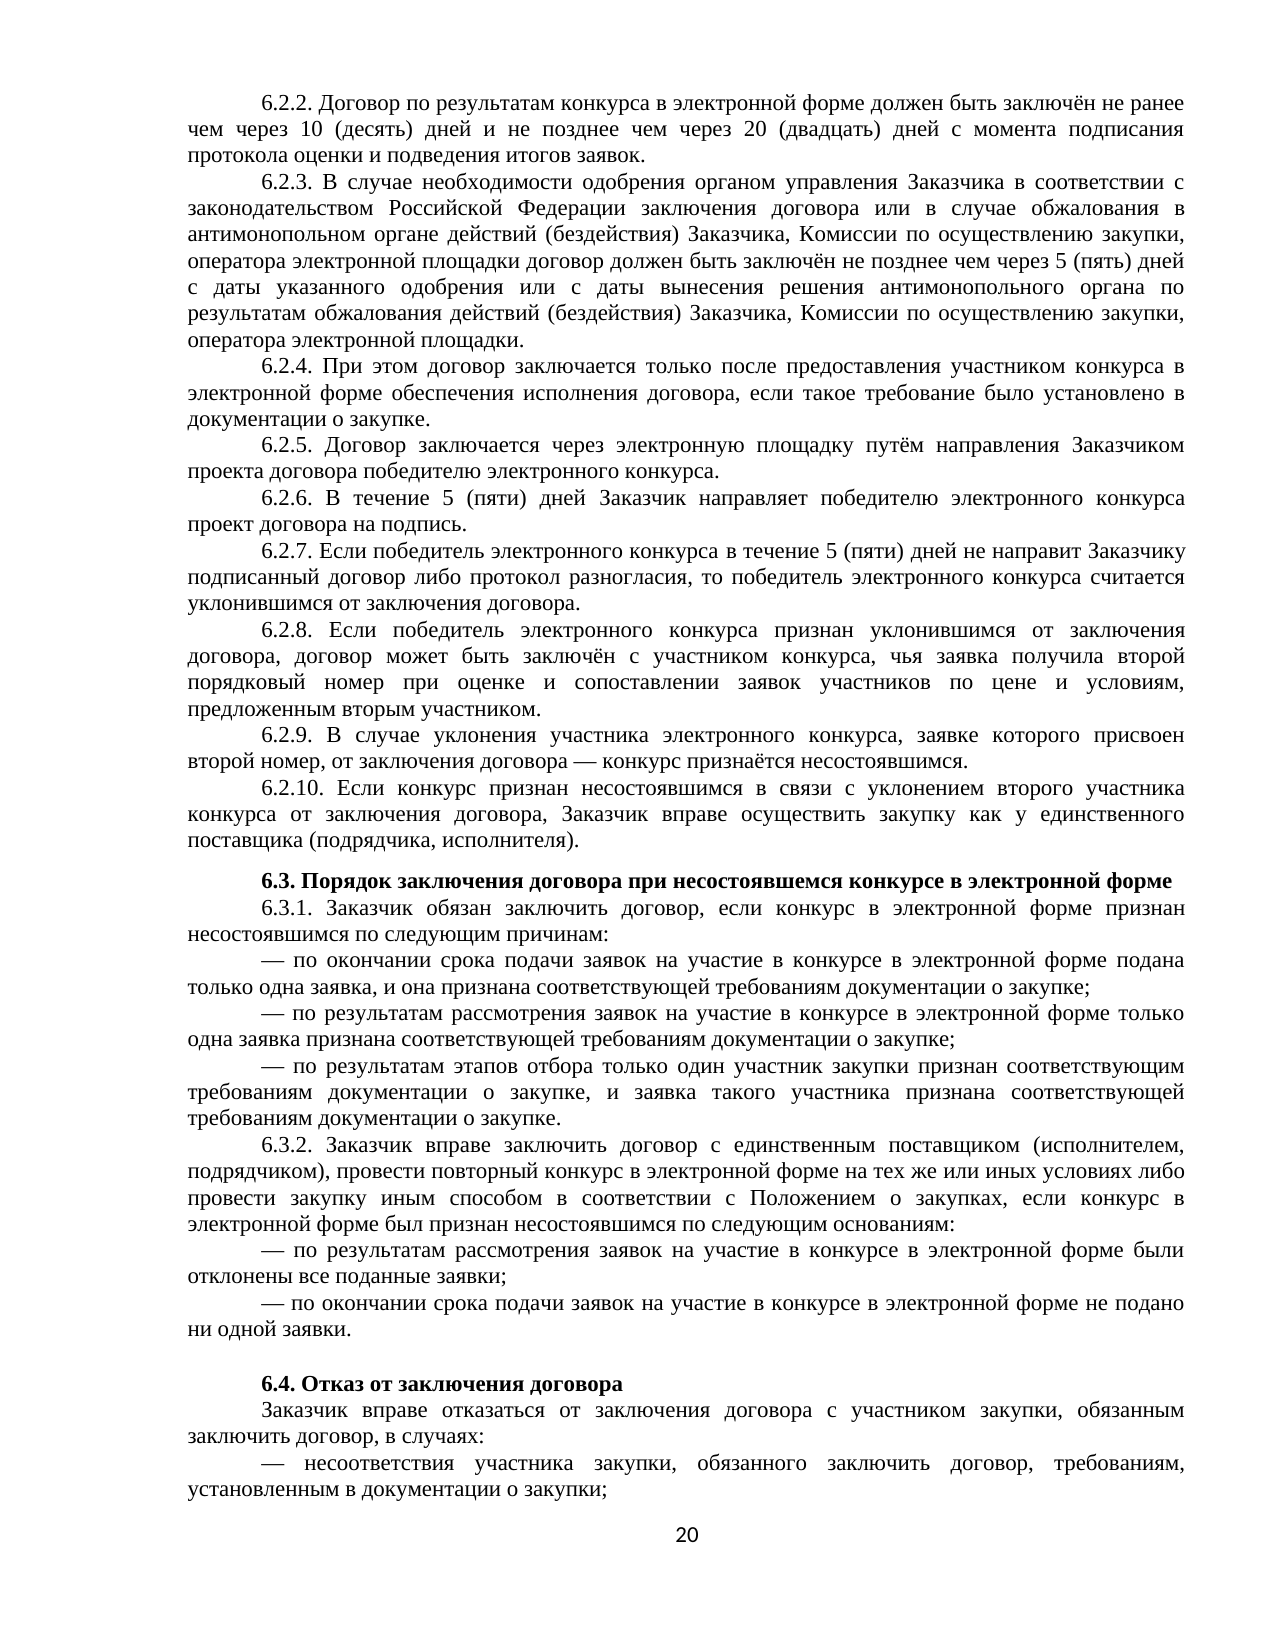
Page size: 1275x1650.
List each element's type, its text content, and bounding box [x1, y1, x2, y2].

text — несоответствия участника закупки, обязанного заключить договор, требованиям, установленным в документации о закупки; [187, 1449, 1186, 1501]
text — по результатам рассмотрения заявок на участие в конкурсе в электронной форме были отклонены все поданные заявки; [187, 1236, 1186, 1289]
text 6.3.2. Заказчик вправе заключить договор с единственным поставщиком (исполнителем, подрядчиком), провести повторный конкурс в электронной форме на тех же или иных условиях либо провести закупку иным способом в соответствии с Положением о закупках, если конкурс в электронной форме был признан несостоявшимся по следующим основаниям: [187, 1131, 1186, 1236]
text — по окончании срока подачи заявок на участие в конкурсе в электронной форме не подано ни одной заявки. [187, 1289, 1186, 1342]
text 6.2.10. Если конкурс признан несостоявшимся в связи с уклонением второго участника конкурса от заключения договора, Заказчик вправе осуществить закупку как у единственного поставщика (подрядчика, исполнителя). [187, 774, 1186, 853]
text 6.2.3. В случае необходимости одобрения органом управления Заказчика в соответствии с законодательством Российской Федерации заключения договора или в случае обжалования в антимонопольном органе действий (бездействия) Заказчика, Комиссии по осуществлению закупки, оператора электронной площадки договор должен быть заключён не позднее чем через 5 (пять) дней с даты указанного одобрения или с даты вынесения решения антимонопольного органа по результатам обжалования действий (бездействия) Заказчика, Комиссии по осуществлению закупки, оператора электронной площадки. [187, 168, 1186, 352]
text — по результатам этапов отбора только один участник закупки признан соответствующим требованиям документации о закупке, и заявка такого участника признана соответствующей требованиям документации о закупке. [187, 1052, 1186, 1131]
text Заказчик вправе отказаться от заключения договора с участником закупки, обязанным заключить договор, в случаях: [187, 1396, 1186, 1449]
text — по результатам рассмотрения заявок на участие в конкурсе в электронной форме только одна заявка признана соответствующей требованиям документации о закупке; [187, 999, 1186, 1052]
text 6.2.9. В случае уклонения участника электронного конкурса, заявке которого присвоен второй номер, от заключения договора — конкурс признаётся несостоявшимся. [187, 721, 1186, 774]
text 6.2.5. Договор заключается через электронную площадку путём направления Заказчиком проекта договора победителю электронного конкурса. [187, 431, 1186, 484]
text 6.2.8. Если победитель электронного конкурса признан уклонившимся от заключения договора, договор может быть заключён с участником конкурса, чья заявка получила второй порядковый номер при оценке и сопоставлении заявок участников по цене и условиям, предложенным вторым участником. [187, 616, 1186, 721]
text 6.4. Отказ от заключения договора [187, 1370, 1186, 1396]
text — по окончании срока подачи заявок на участие в конкурсе в электронной форме подана только одна заявка, и она признана соответствующей требованиям документации о закупке; [187, 946, 1186, 999]
text 6.2.4. При этом договор заключается только после предоставления участником конкурса в электронной форме обеспечения исполнения договора, если такое требование было установлено в документации о закупке. [187, 352, 1186, 431]
text 6.3.1. Заказчик обязан заключить договор, если конкурс в электронной форме признан несостоявшимся по следующим причинам: [187, 894, 1186, 946]
text 6.2.7. Если победитель электронного конкурса в течение 5 (пяти) дней не направит Заказчику подписанный договор либо протокол разногласия, то победитель электронного конкурса считается уклонившимся от заключения договора. [187, 537, 1186, 616]
text 6.3. Порядок заключения договора при несостоявшемся конкурсе в электронной форме [187, 867, 1186, 894]
text 6.2.6. В течение 5 (пяти) дней Заказчик направляет победителю электронного конкурса проект договора на подпись. [187, 484, 1186, 537]
text 6.2.2. Договор по результатам конкурса в электронной форме должен быть заключён не ранее чем через 10 (десять) дней и не позднее чем через 20 (двадцать) дней с момента подписания протокола оценки и подведения итогов заявок. [187, 89, 1186, 168]
